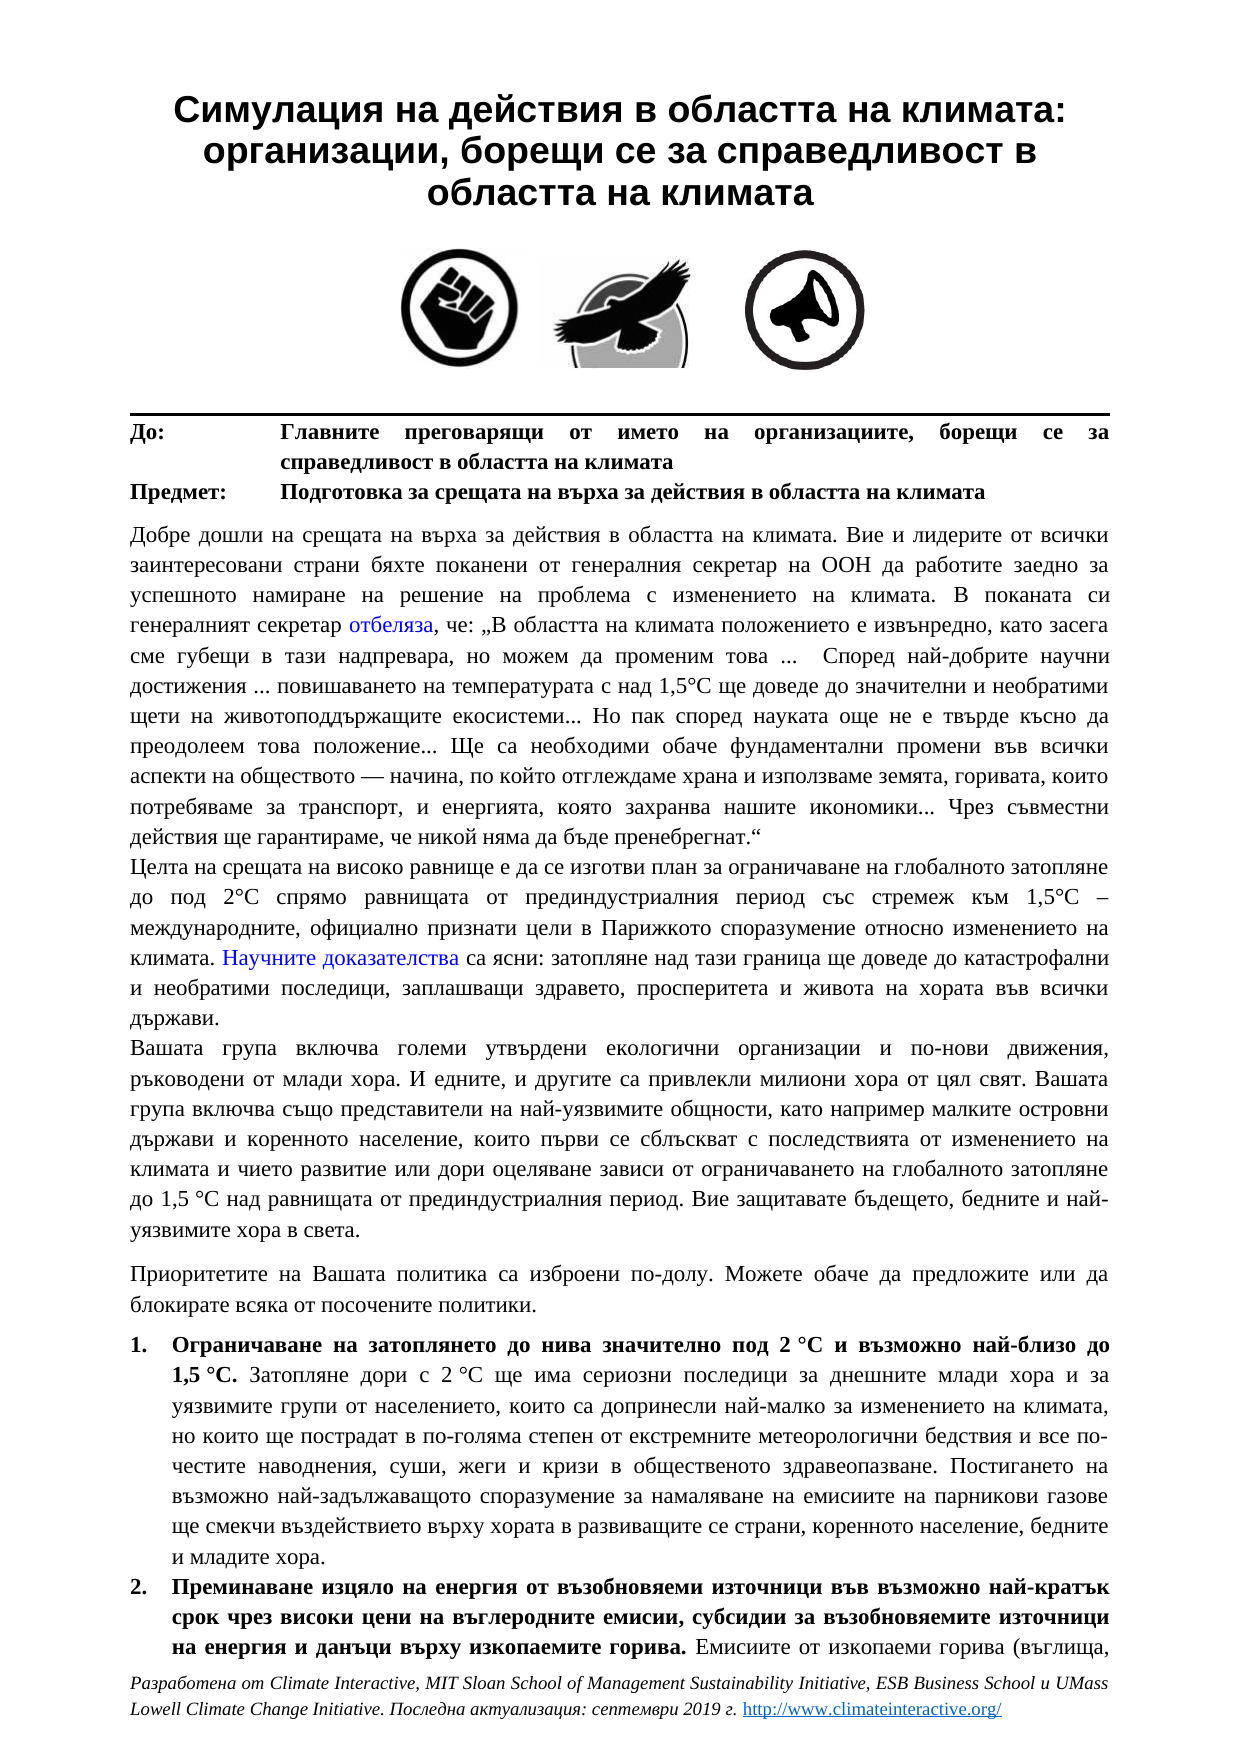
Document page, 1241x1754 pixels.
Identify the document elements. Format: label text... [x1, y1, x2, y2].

text Добре дошли на срещата на върха за действия в областта на климата. Вие и лидерите от всички заинтересовани страни бяхте поканени от генералния секретар на ООН да работите заедно за успешното намиране на решение на проблема с изменението на климата. В поканата си генералният секретар отбеляза, че: „В областта на климата положението е извънредно, като засега сме губещи в тази надпревара, но можем да променим това ... Според най-добрите научни достижения ... повишаването на температурата с над 1,5°C ще доведе до значителни и необратими щети на животоподдържащите екосистеми... Но пак според науката още не е твърде късно да преодолеем това положение... Ще са необходими обаче фундаментални промени във всички аспекти на обществото — начина, по който отглеждаме храна и използваме земята, горивата, които потребяваме за транспорт, и енергията, която захранва нашите икономики... Чрез съвместни действия ще гарантираме, че никой няма да бъде пренебрегнат.“ [130, 521, 1110, 849]
picture [400, 248, 691, 369]
text До: Главните преговарящи от името на организациите, борещи се за справедливост в областта на климата [130, 416, 1110, 474]
text Целта на срещата на високо равнище е да се изготви план за ограничаване на глобалното затопляне до под 2°C спрямо равнищата от прединдустриалния период със стремеж към 1,5°C – международните, официално признати цели в Парижкото споразумение относно изменението на климата. Научните доказателства са ясни: затопляне над тази граница ще доведе до катастрофални и необратими последици, заплашващи здравето, просперитета и живота на хората във всички държави. [130, 853, 1110, 1031]
subtitle Симулация на действия в областта на климата: организации, борещи се за справедливост в областта на климата [130, 89, 1110, 214]
text Приоритетите на Вашата политика са изброени по-долу. Можете обаче да предложите или да блокирате всяка от посочените политики. [130, 1261, 1110, 1317]
text Предмет: Подготовка за срещата на върха за действия в областта на климата [130, 478, 1110, 504]
list Ограничаване на затоплянето до нива значително под 2 °C и възможно най-близо до 1,5 °C. Затопляне дори с 2 °C ще има сериозни последици за днешните млади хора и за уязвимите групи от населението, които са допринесли най-малко за изменението на климата, но които ще пострадат в по-голяма степен от екстремните метеорологични бедствия и все по-честите наводнения, суши, жеги и кризи в общественото здравеопазване. Постигането на възможно най-задължаващото споразумение за намаляване на емисиите на парникови газове ще смекчи въздействието върху хората в развиващите се страни, коренното население, бедните и младите хора. [130, 1331, 1110, 1569]
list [130, 1573, 1110, 1660]
text Вашата група включва големи утвърдени екологични организации и по-нови движения, ръководени от млади хора. И едните, и другите са привлекли милиони хора от цял свят. Вашата група включва също представители на най-уязвимите общности, като например малките островни държави и коренното население, които първи се сблъскват с последствията от изменението на климата и чието развитие или дори оцеляване зависи от ограничаването на глобалното затопляне до 1,5 °C над равнищата от прединдустриалния период. Вие защитавате бъдещето, бедните и най-уязвимите хора в света. [130, 1034, 1110, 1242]
